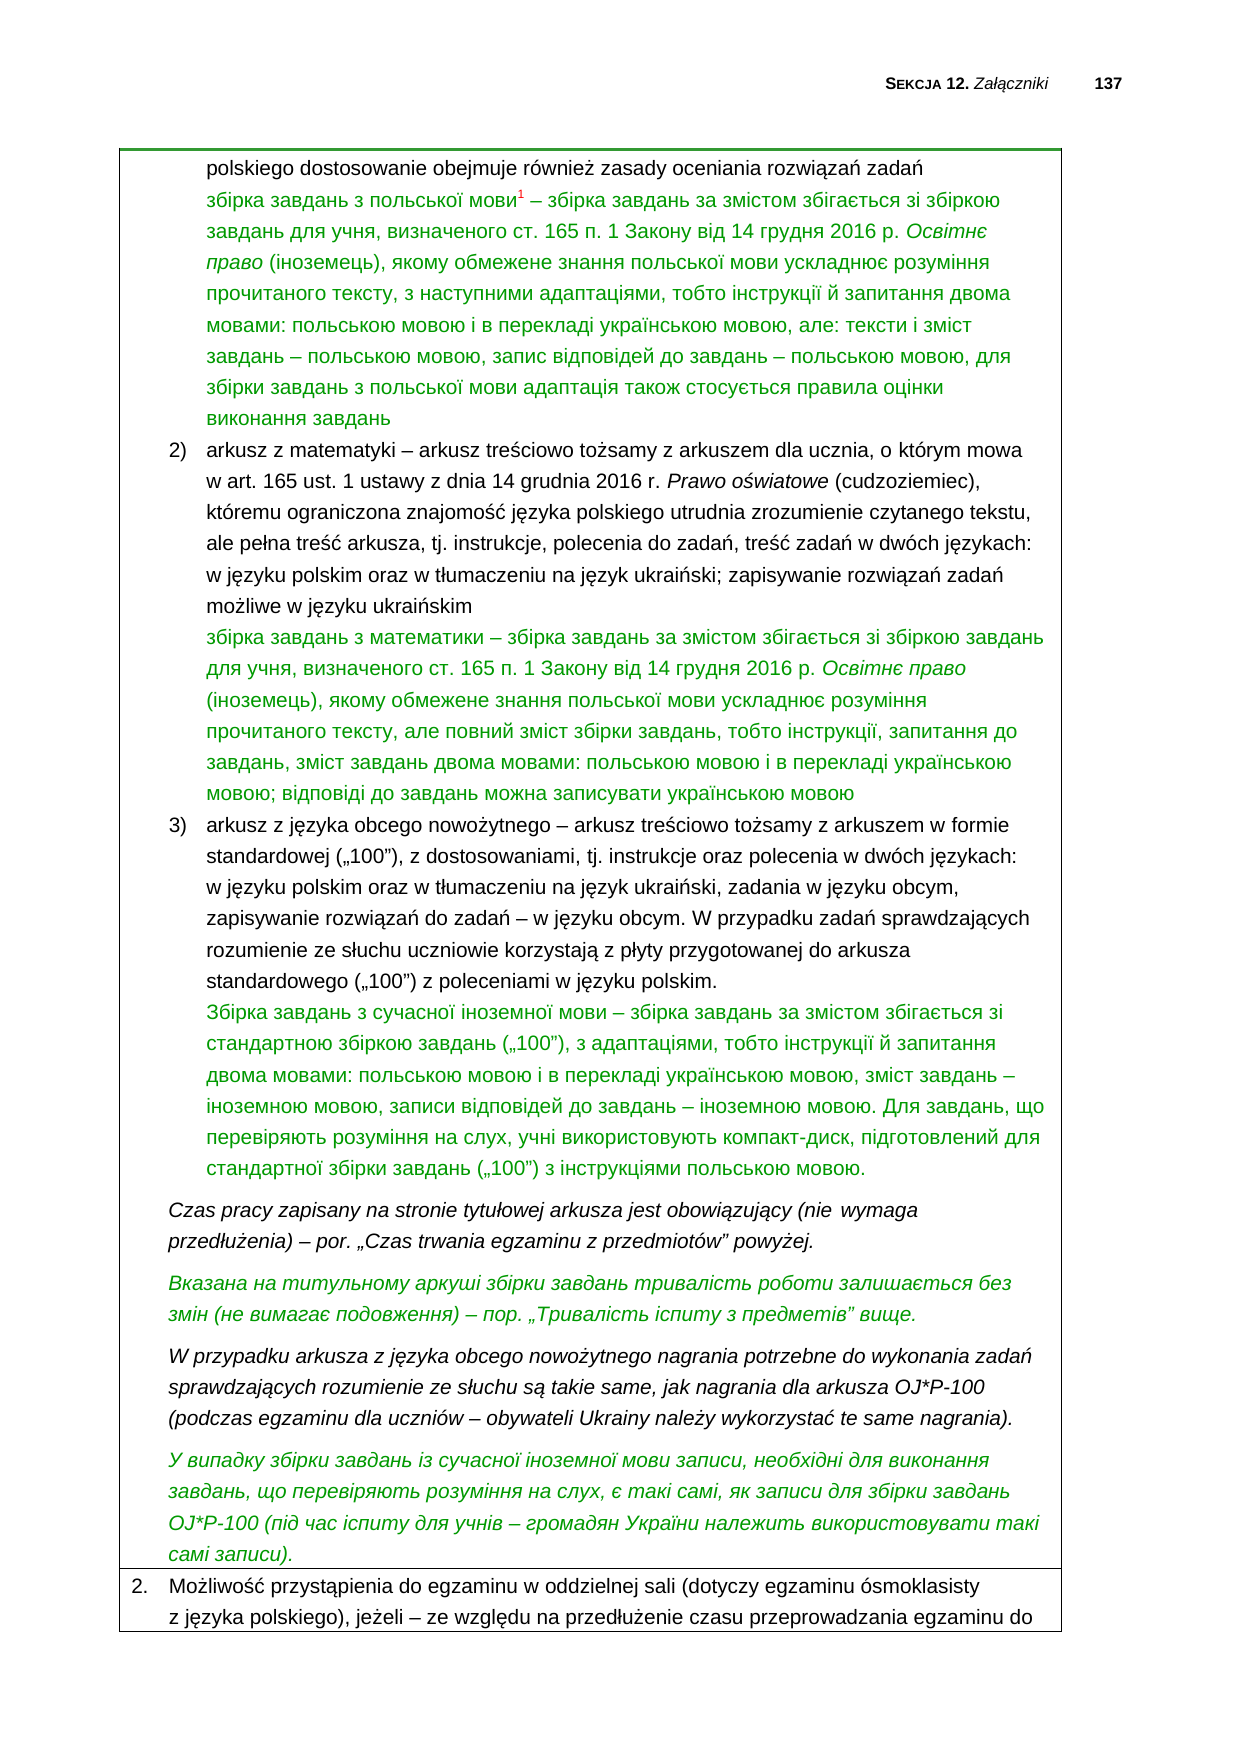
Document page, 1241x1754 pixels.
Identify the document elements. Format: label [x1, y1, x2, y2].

table_cell [120, 1569, 1061, 1631]
table_cell [120, 151, 1061, 1567]
